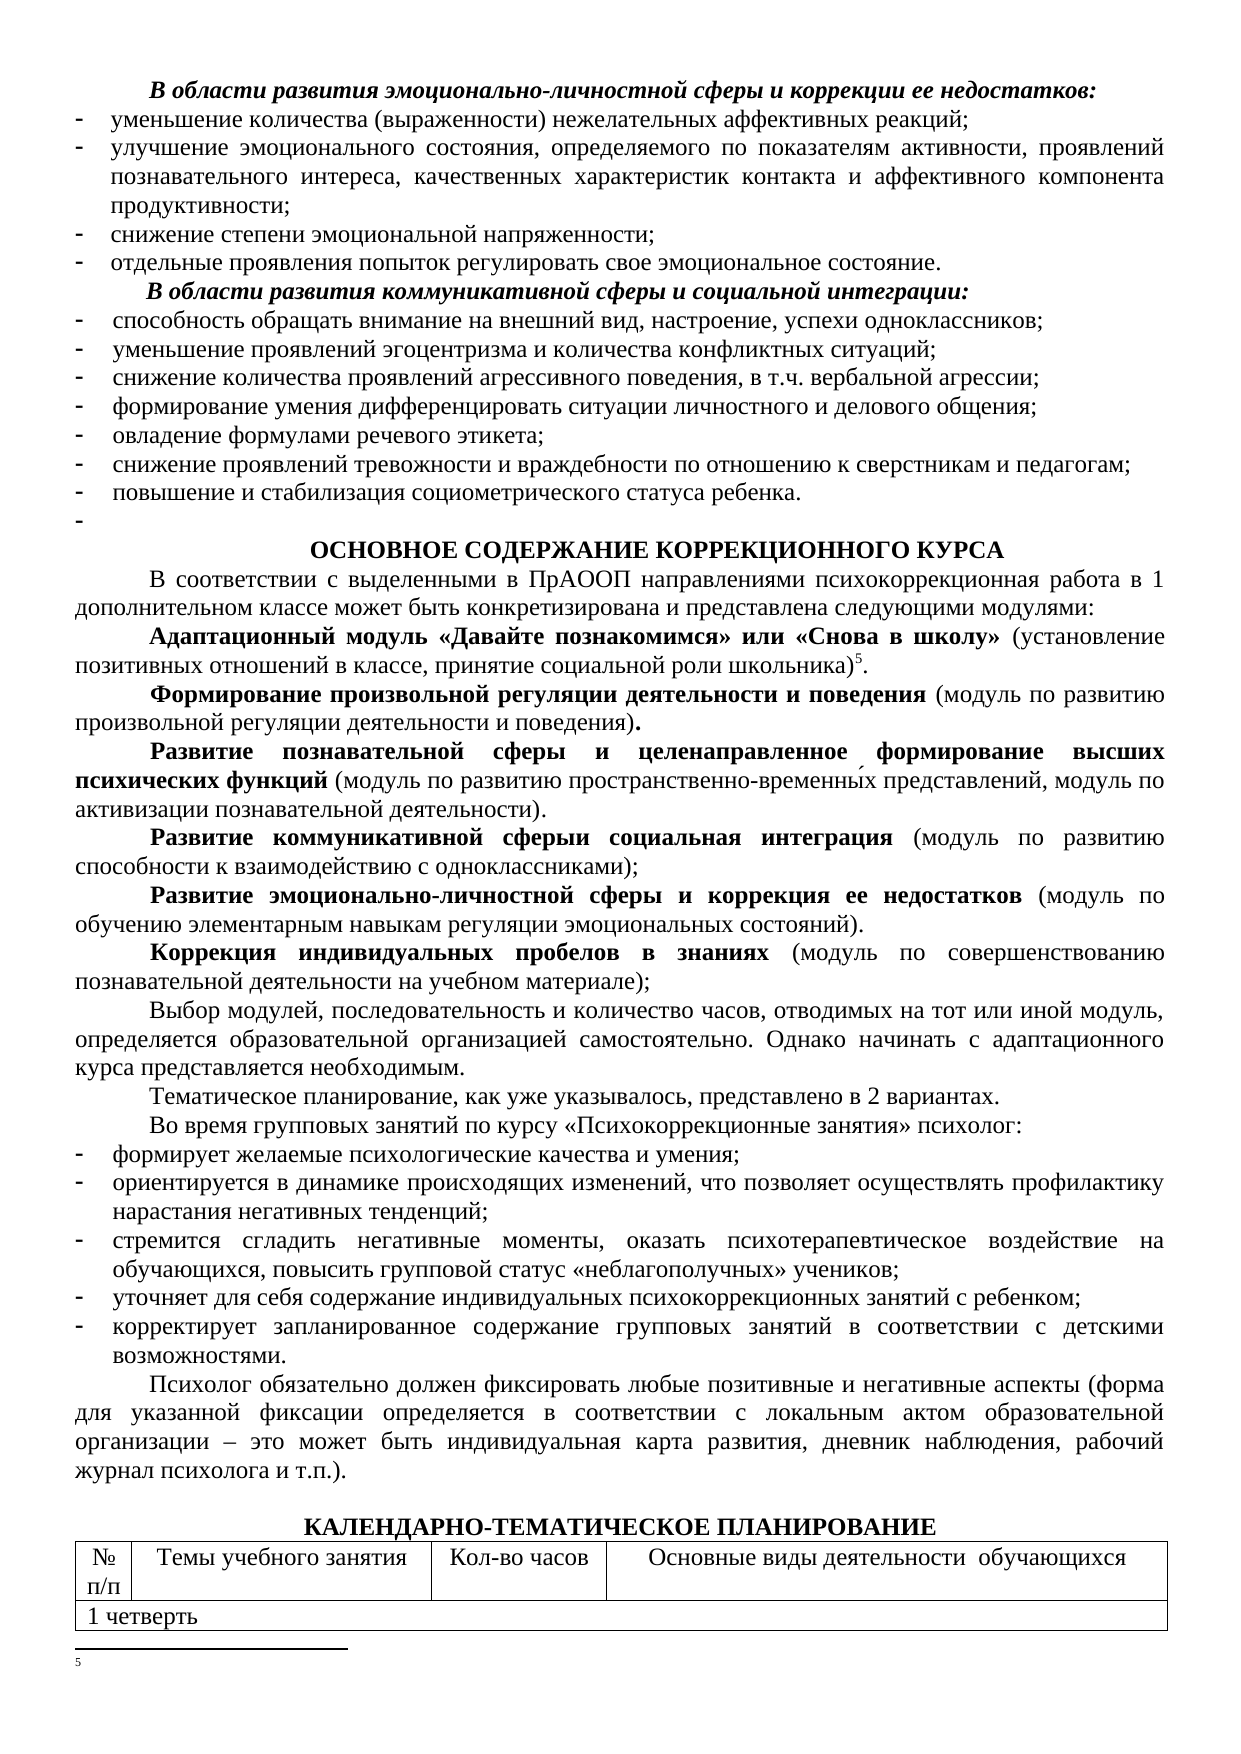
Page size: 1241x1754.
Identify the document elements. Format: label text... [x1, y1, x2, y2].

list корректирует запланированное содержание групповых занятий в соответствии с детскими возможностями. [75, 1311, 1165, 1369]
list уточняет для себя содержание индивидуальных психокоррекционных занятий с ребенком; [75, 1282, 1165, 1311]
text В соответствии с выделенными в ПрАООП направлениями психокоррекционная работа в 1 дополнительном классе может быть конкретизирована и представлена следующими модулями: [75, 564, 1165, 621]
text Развитие коммуникативной сферыи социальная интеграция (модуль по развитию способности к взаимодействию с одноклассниками); [75, 822, 1165, 880]
text ОСНОВНОЕ СОДЕРЖАНИЕ КОРРЕКЦИОННОГО КУРСА [75, 535, 1165, 564]
list ориентируется в динамике происходящих изменений, что позволяет осуществлять профилактику нарастания негативных тенденций; [75, 1167, 1165, 1225]
table_header Темы учебного занятия [132, 1542, 431, 1600]
text Развитие познавательной сферы и целенаправленное формирование высших психических функций (модуль по развитию пространственно-временны́х представлений, модуль по активизации познавательной деятельности). [75, 736, 1165, 822]
list снижение степени эмоциональной напряженности; [75, 219, 1165, 247]
list уменьшение количества (выраженности) нежелательных аффективных реакций; [75, 104, 1165, 132]
list способность обращать внимание на внешний вид, настроение, успехи одноклассников; [75, 305, 1165, 334]
list улучшение эмоционального состояния, определяемого по показателям активности, проявлений познавательного интереса, качественных характеристик контакта и аффективного компонента продуктивности; [75, 132, 1165, 219]
text Во время групповых занятий по курсу «Психокоррекционные занятия» психолог: [75, 1110, 1165, 1139]
text КАЛЕНДАРНО-ТЕМАТИЧЕСКОЕ ПЛАНИРОВАНИЕ [75, 1512, 1165, 1541]
text Адаптационный модуль «Давайте познакомимся» или «Снова в школу» (установление позитивных отношений в классе, принятие социальной роли школьника). [75, 621, 1165, 679]
text Выбор модулей, последовательность и количество часов, отводимых на тот или иной модуль, определяется образовательной организацией самостоятельно. Однако начинать с адаптационного курса представляется необходимым. [75, 995, 1165, 1081]
list стремится сгладить негативные моменты, оказать психотерапевтическое воздействие на обучающихся, повысить групповой статус «неблагополучных» учеников; [75, 1225, 1165, 1282]
text Психолог обязательно должен фиксировать любые позитивные и негативные аспекты (форма для указанной фиксации определяется в соответствии с локальным актом образовательной организации – это может быть индивидуальная карта развития, дневник наблюдения, рабочий журнал психолога и т.п.). [75, 1369, 1165, 1484]
list формирует желаемые психологические качества и умения; [75, 1139, 1165, 1167]
text В области развития эмоционально-личностной сферы и коррекции ее недостатков: [75, 75, 1165, 104]
text Коррекция индивидуальных пробелов в знаниях (модуль по совершенствованию познавательной деятельности на учебном материале); [75, 937, 1165, 995]
list овладение формулами речевого этикета; [75, 420, 1165, 449]
list формирование умения дифференцировать ситуации личностного и делового общения; [75, 391, 1165, 420]
table_header Кол-во часов [432, 1542, 606, 1600]
text Тематическое планирование, как уже указывалось, представлено в 2 вариантах. [75, 1081, 1165, 1110]
list снижение количества проявлений агрессивного поведения, в т.ч. вербальной агрессии; [75, 362, 1165, 391]
text Развитие эмоционально-личностной сферы и коррекция ее недостатков (модуль по обучению элементарным навыкам регуляции эмоциональных состояний). [75, 880, 1165, 937]
table_header Основные виды деятельности обучающихся [607, 1542, 1167, 1600]
list отдельные проявления попыток регулировать свое эмоциональное состояние. [75, 247, 1165, 276]
table_header № п/п [76, 1542, 131, 1600]
list снижение проявлений тревожности и враждебности по отношению к сверстникам и педагогам; [75, 449, 1165, 477]
table_cell 1 четверть [76, 1601, 1167, 1629]
text Формирование произвольной регуляции деятельности и поведения (модуль по развитию произвольной регуляции деятельности и поведения). [75, 679, 1165, 736]
text В области развития коммуникативной сферы и социальной интеграции: [75, 276, 1165, 305]
list уменьшение проявлений эгоцентризма и количества конфликтных ситуаций; [75, 334, 1165, 362]
list повышение и стабилизация социометрического статуса ребенка. [75, 477, 1165, 506]
